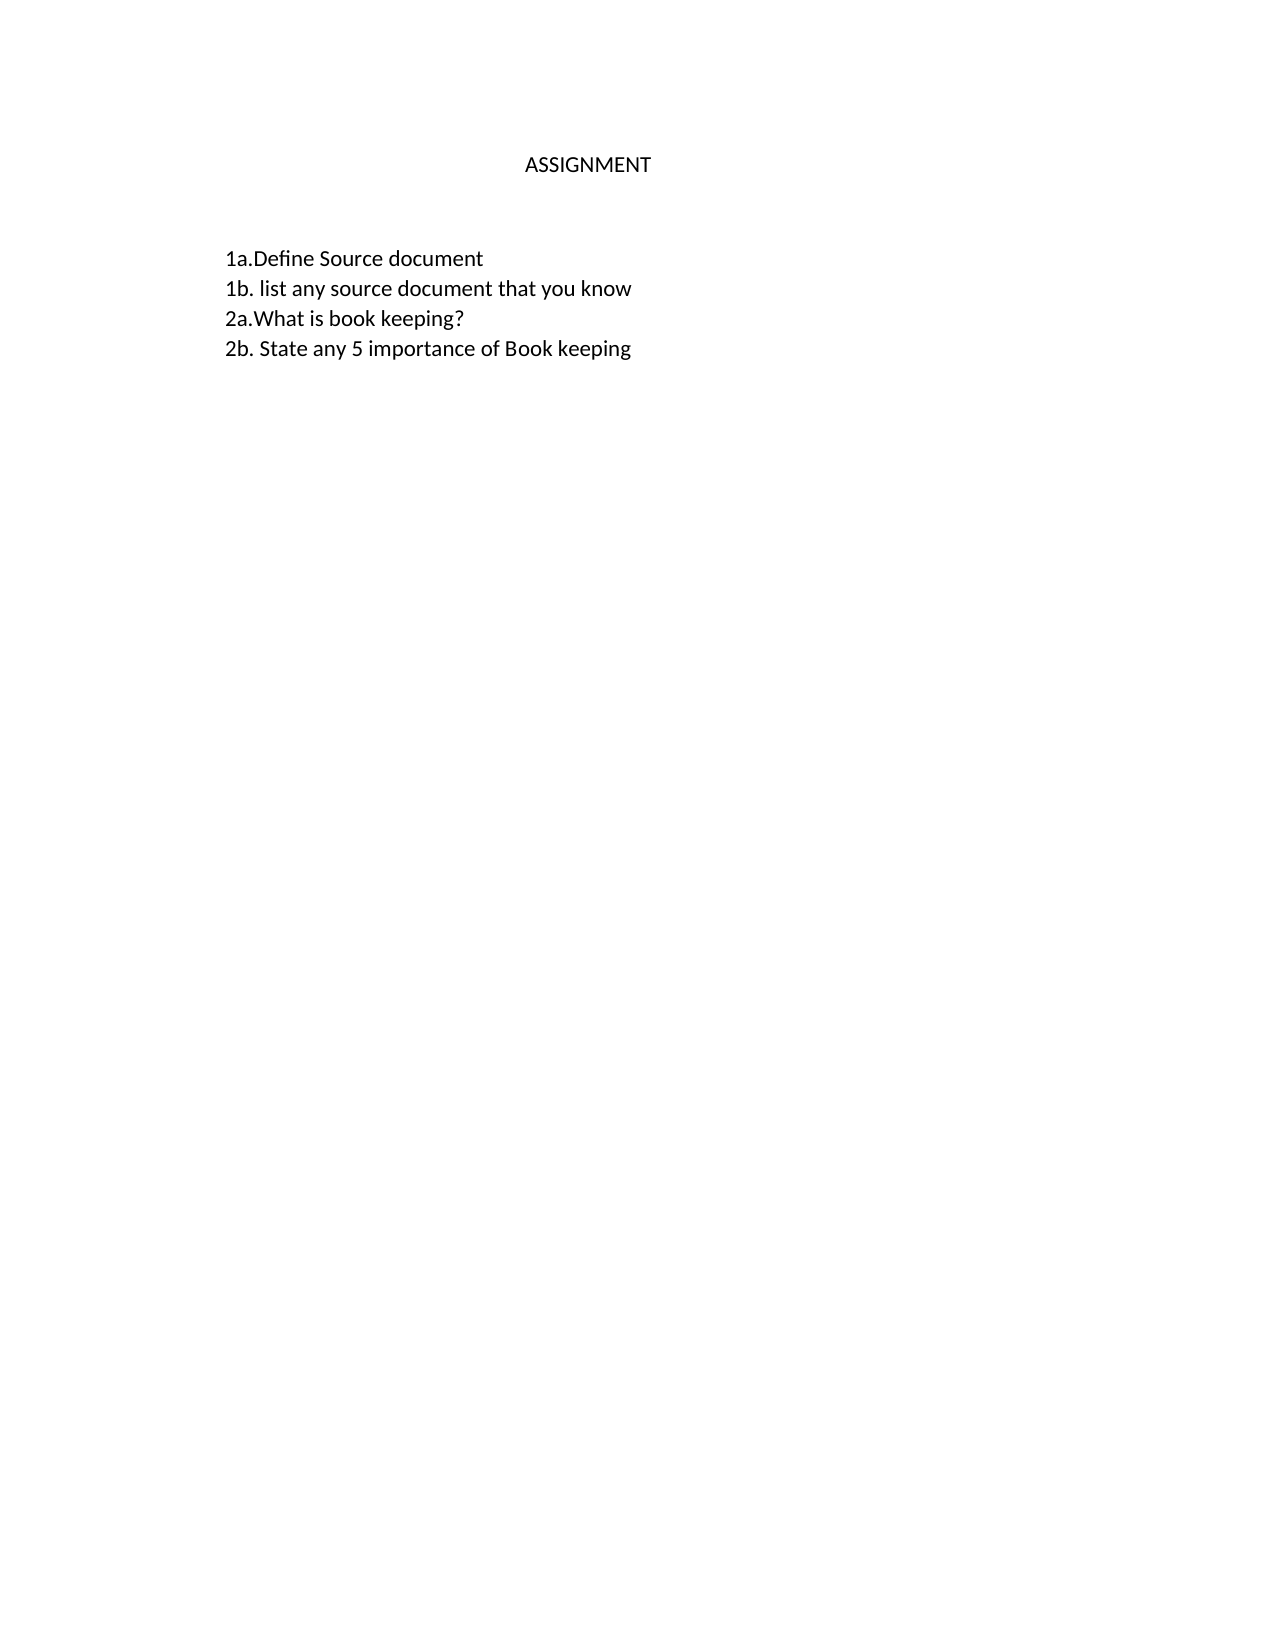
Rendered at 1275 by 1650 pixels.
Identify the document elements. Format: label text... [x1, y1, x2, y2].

list 2a.What is book keeping? [225, 304, 1125, 332]
list 1a.Define Source document [225, 244, 1125, 272]
text ASSIGNMENT [450, 150, 1125, 178]
list 1b. list any source document that you know [225, 274, 1125, 302]
list 2b. State any 5 importance of Book keeping [225, 334, 1125, 362]
